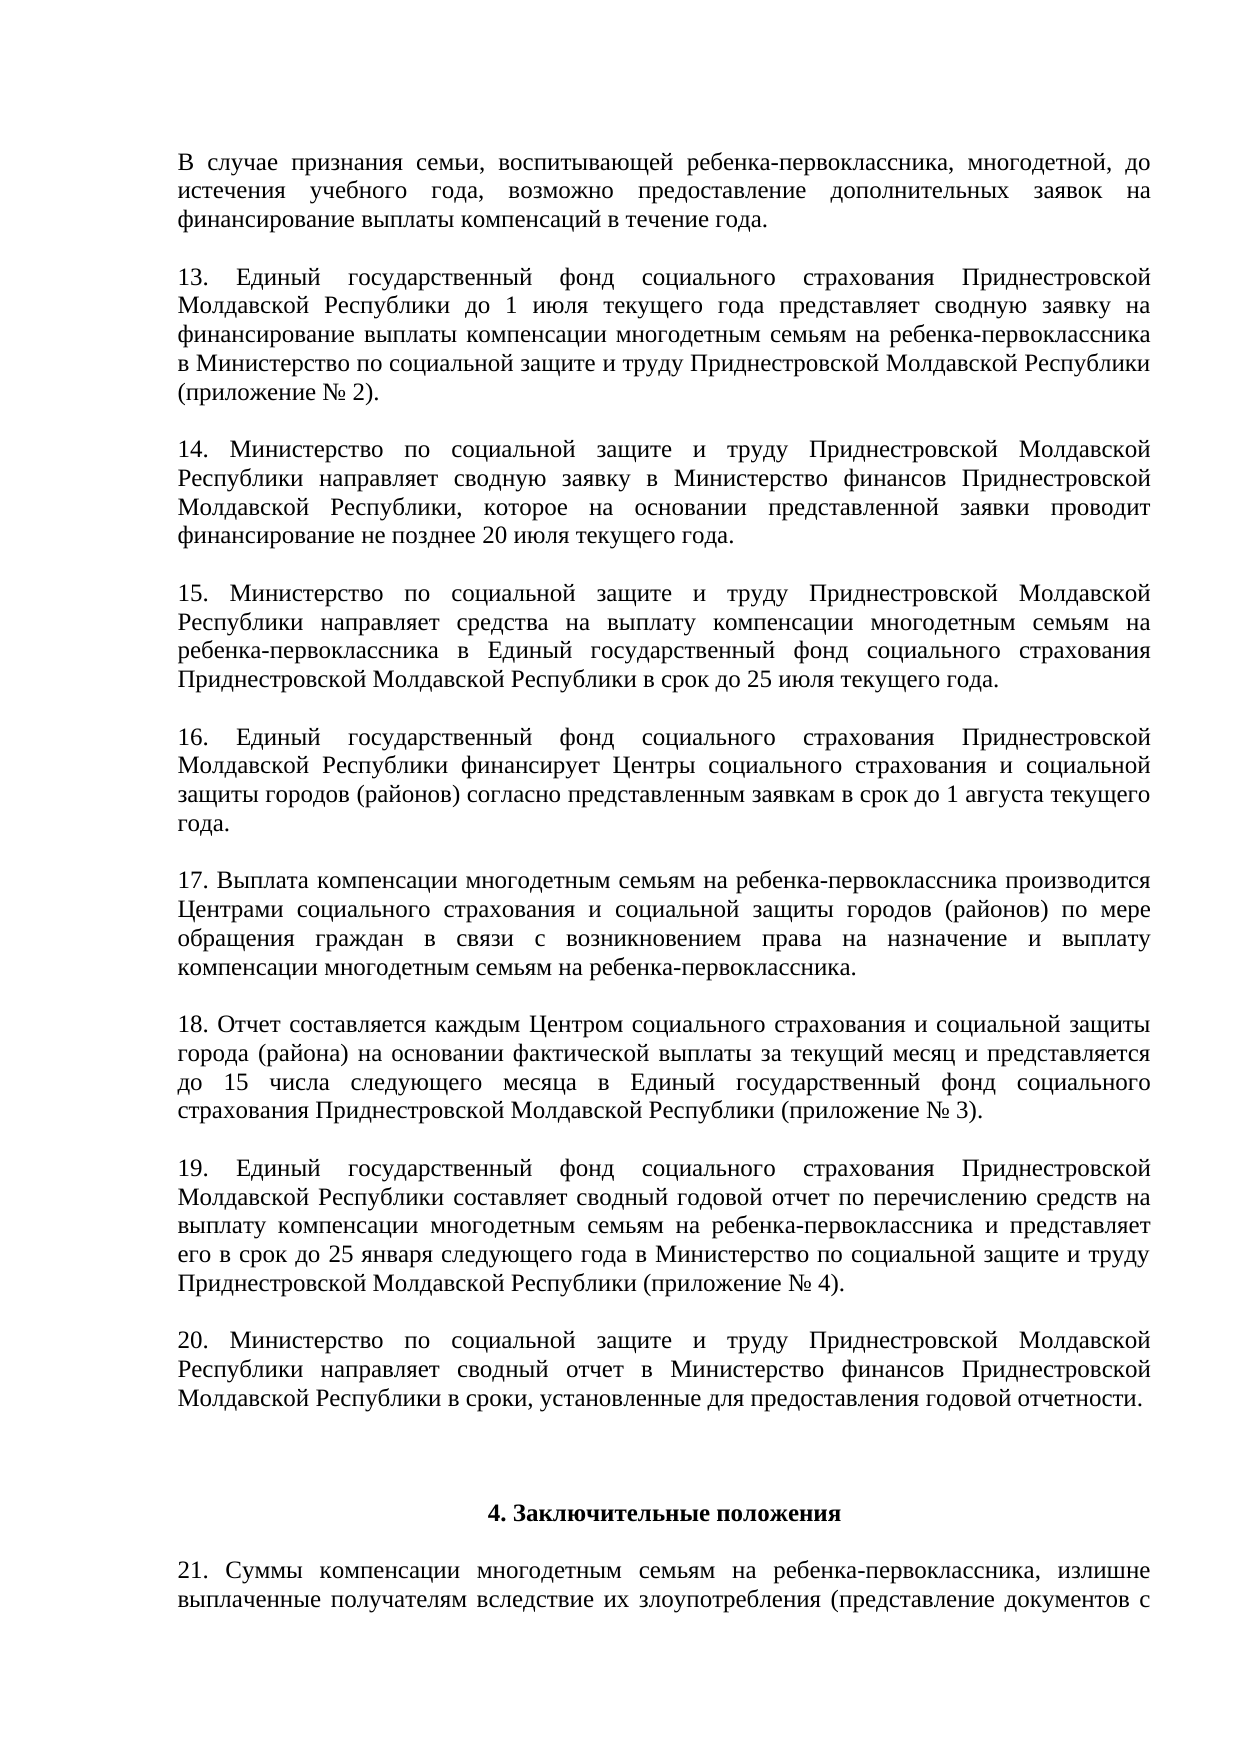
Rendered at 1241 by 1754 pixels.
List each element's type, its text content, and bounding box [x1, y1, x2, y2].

text 13. Единый государственный фонд социального страхования Приднестровской Молдавской Республики до 1 июля текущего года представляет сводную заявку на финансирование выплаты компенсации многодетным семьям на ребенка-первоклассника в Министерство по социальной защите и труду Приднестровской Молдавской Республики (приложение № 2). [177, 262, 1152, 406]
text В случае признания семьи, воспитывающей ребенка-первоклассника, многодетной, до истечения учебного года, возможно предоставление дополнительных заявок на финансирование выплаты компенсаций в течение года. [177, 147, 1152, 233]
text 14. Министерство по социальной защите и труду Приднестровской Молдавской Республики направляет сводную заявку в Министерство финансов Приднестровской Молдавской Республики, которое на основании представленной заявки проводит финансирование не позднее 20 июля текущего года. [177, 434, 1152, 549]
text 19. Единый государственный фонд социального страхования Приднестровской Молдавской Республики составляет сводный годовой отчет по перечислению средств на выплату компенсации многодетным семьям на ребенка-первоклассника и представляет его в срок до 25 января следующего года в Министерство по социальной защите и труду Приднестровской Молдавской Республики (приложение № 4). [177, 1153, 1152, 1297]
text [177, 1556, 1152, 1613]
text 16. Единый государственный фонд социального страхования Приднестровской Молдавской Республики финансирует Центры социального страхования и социальной защиты городов (районов) согласно представленным заявкам в срок до 1 августа текущего года. [177, 722, 1152, 837]
text 17. Выплата компенсации многодетным семьям на ребенка-первоклассника производится Центрами социального страхования и социальной защиты городов (районов) по мере обращения граждан в связи с возникновением права на назначение и выплату компенсации многодетным семьям на ребенка-первоклассника. [177, 866, 1152, 981]
text 20. Министерство по социальной защите и труду Приднестровской Молдавской Республики направляет сводный отчет в Министерство финансов Приднестровской Молдавской Республики в сроки, установленные для предоставления годовой отчетности. [177, 1326, 1152, 1412]
text 15. Министерство по социальной защите и труду Приднестровской Молдавской Республики направляет средства на выплату компенсации многодетным семьям на ребенка-первоклассника в Единый государственный фонд социального страхования Приднестровской Молдавской Республики в срок до 25 июля текущего года. [177, 578, 1152, 693]
text 4. Заключительные положения [177, 1498, 1152, 1527]
text 18. Отчет составляется каждым Центром социального страхования и социальной защиты города (района) на основании фактической выплаты за текущий месяц и представляется до 15 числа следующего месяца в Единый государственный фонд социального страхования Приднестровской Молдавской Республики (приложение № 3). [177, 1009, 1152, 1124]
